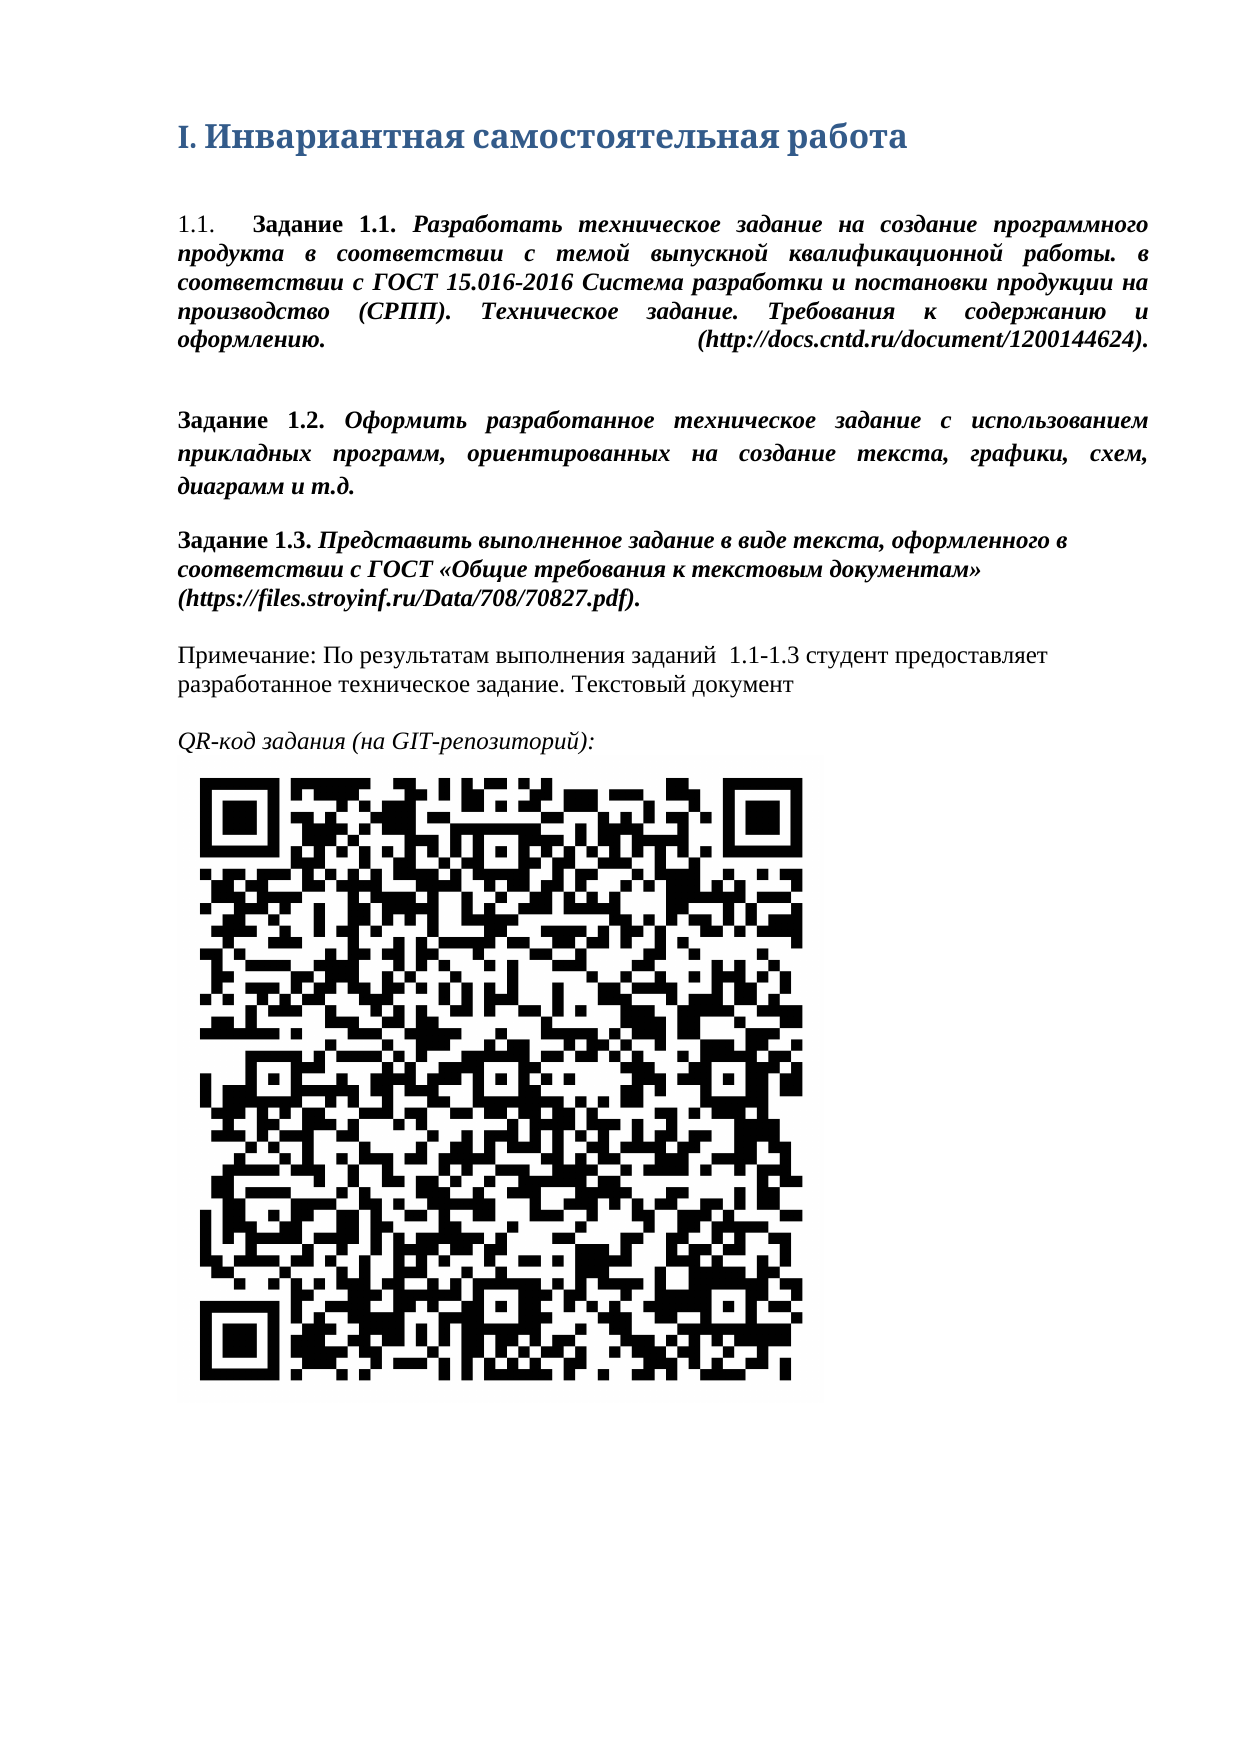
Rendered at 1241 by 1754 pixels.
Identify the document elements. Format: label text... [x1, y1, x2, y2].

picture [177, 755, 825, 1403]
text Примечание: По результатам выполнения заданий 1.1-1.3 студент предоставляет разработанное техническое задание. Текстовый документ [177, 640, 1152, 698]
list Задание 1.1. Разработать техническое задание на создание программного продукта в соответствии с темой выпускной квалификационной работы. в соответствии с ГОСТ 15.016-2016 Система разработки и постановки продукции на производство (СРПП). Техническое задание. Требования к содержанию и оформлению. (http://docs.cntd.ru/document/1200144624). [177, 209, 1152, 381]
text Задание 1.3. Представить выполненное задание в виде текста, оформленного в соответствии с ГОСТ «Общие требования к текстовым документам» (https://files.stroyinf.ru/Data/708/70827.pdf). [177, 525, 1152, 611]
text QR-код задания (на GIT-репозиторий): [177, 698, 1152, 755]
subtitle I. Инвариантная самостоятельная работа [177, 118, 1152, 156]
text Задание 1.2. Оформить разработанное техническое задание с использованием прикладных программ, ориентированных на создание текста, графики, схем, диаграмм и т.д. [177, 405, 1152, 500]
